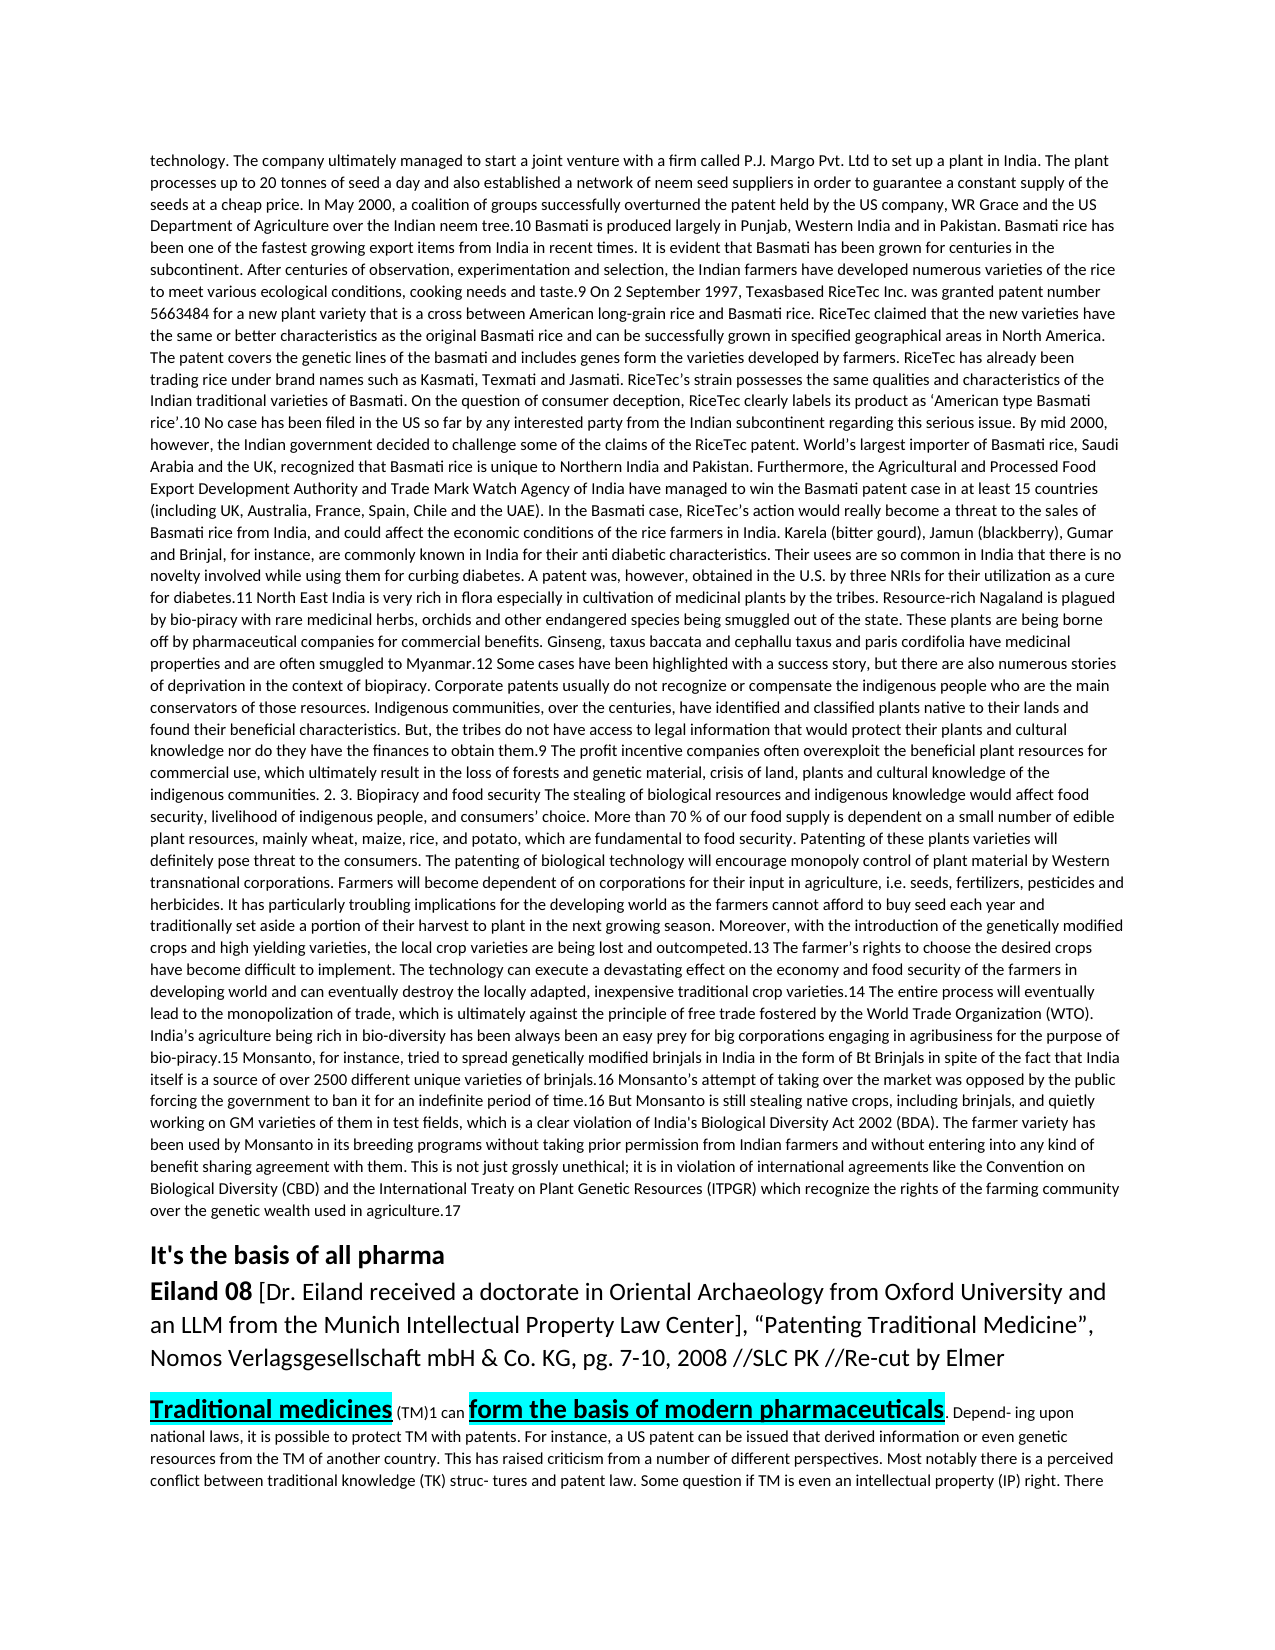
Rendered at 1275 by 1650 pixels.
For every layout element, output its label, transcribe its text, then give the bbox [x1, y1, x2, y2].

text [150, 150, 1125, 1220]
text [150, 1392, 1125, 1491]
text Eiland 08 [Dr. Eiland received a doctorate in Oriental Archaeology from Oxford University and an LLM from the Munich Intellectual Property Law Center], “Patenting Traditional Medicine”, Nomos Verlagsgesellschaft mbH & Co. KG, pg. 7-10, 2008 //SLC PK //Re-cut by Elmer [150, 1274, 1125, 1373]
subtitle It's the basis of all pharma [150, 1238, 1125, 1272]
